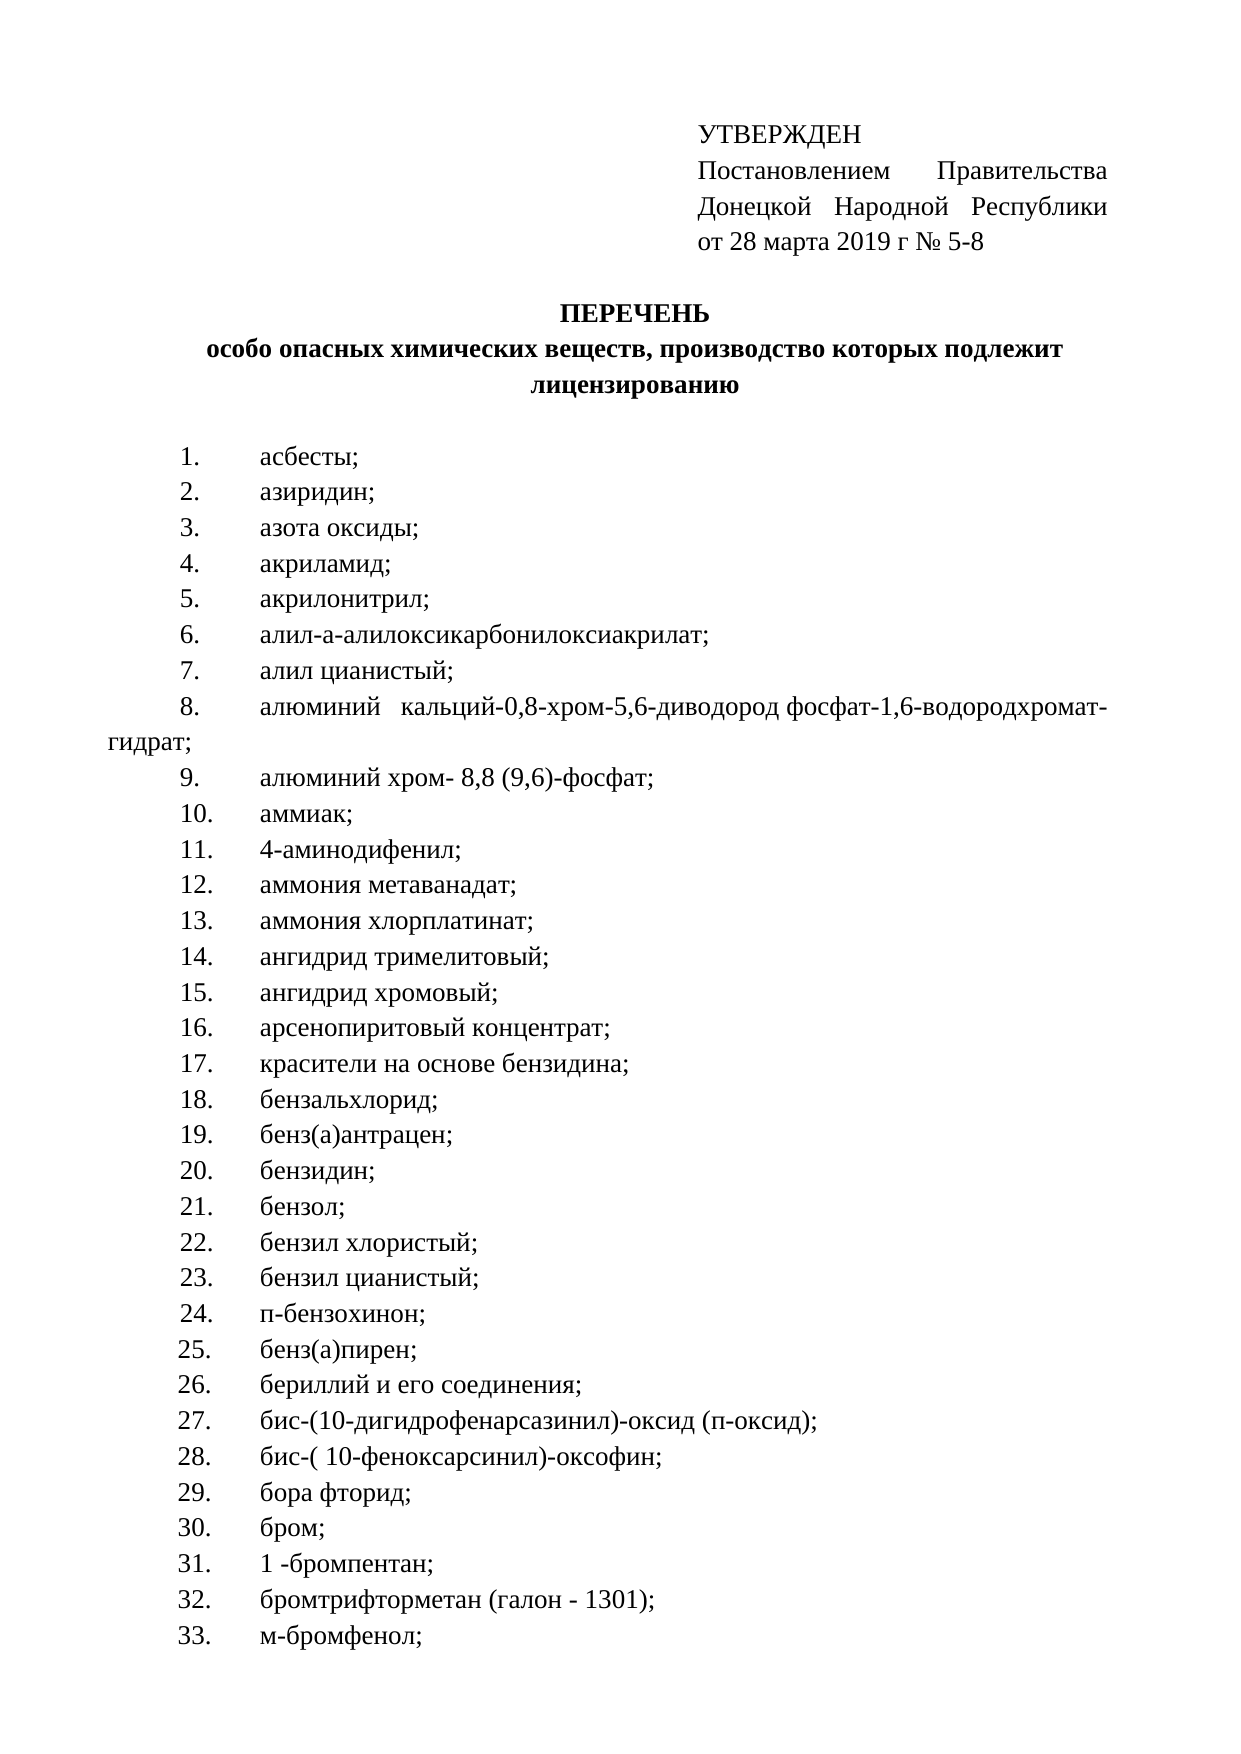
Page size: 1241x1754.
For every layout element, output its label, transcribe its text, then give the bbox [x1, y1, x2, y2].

list красители на основе бензидина; [108, 1047, 1137, 1078]
list асбесты; [108, 440, 1137, 471]
list азиридин; [108, 475, 1137, 507]
list алил-а-алилоксикарбонилоксиакрилат; [108, 618, 1137, 649]
list м-бромфенол; [106, 1619, 1137, 1650]
list бис-( 10-феноксарсинил)-оксофин; [106, 1440, 1137, 1471]
list аммония хлорплатинат; [108, 904, 1137, 935]
list 4-аминодифенил; [108, 833, 1137, 864]
text особо опасных химических веществ, производство которых подлежит [133, 332, 1137, 364]
text ПЕРЕЧЕНЬ [133, 297, 1137, 328]
list алюминий хром- 8,8 (9,6)-фосфат; [108, 761, 1137, 792]
list бериллий и его соединения; [106, 1369, 1137, 1400]
list алюминий кальций-0,8-хром-5,6-диводород фосфат-1,6-водородхромат- гидрат; [108, 690, 1108, 757]
list азота оксиды; [108, 511, 1137, 542]
list арсенопиритовый концентрат; [108, 1011, 1137, 1042]
list аммония метаванадат; [108, 868, 1137, 899]
list алил цианистый; [108, 654, 1137, 685]
list бромтрифторметан (галон - 1301); [106, 1583, 1137, 1614]
list бензальхлорид; [108, 1083, 1137, 1114]
text УТВЕРЖДЕН [697, 118, 1137, 149]
list бензил цианистый; [108, 1261, 1137, 1293]
list акрилонитрил; [108, 583, 1137, 614]
list бенз(а)пирен; [106, 1333, 1137, 1364]
text лицензированию [133, 368, 1137, 399]
list ангидрид тримелитовый; [108, 940, 1137, 971]
list аммиак; [108, 797, 1137, 828]
list бенз(а)антрацен; [108, 1118, 1137, 1150]
list бис-(10-дигидрофенарсазинил)-оксид (п-оксид); [106, 1404, 1137, 1436]
list 1 -бромпентан; [106, 1547, 1137, 1578]
list акриламид; [108, 547, 1137, 578]
list бензол; [108, 1190, 1137, 1221]
text Постановлением Правительства Донецкой Народной Республики от 28 марта 2019 г № 5-8 [697, 154, 1108, 256]
list п-бензохинон; [108, 1297, 1137, 1328]
list бензил хлористый; [108, 1226, 1137, 1257]
list бора фторид; [106, 1476, 1137, 1507]
list бром; [106, 1512, 1137, 1543]
list ангидрид хромовый; [108, 976, 1137, 1007]
list бензидин; [108, 1154, 1137, 1185]
